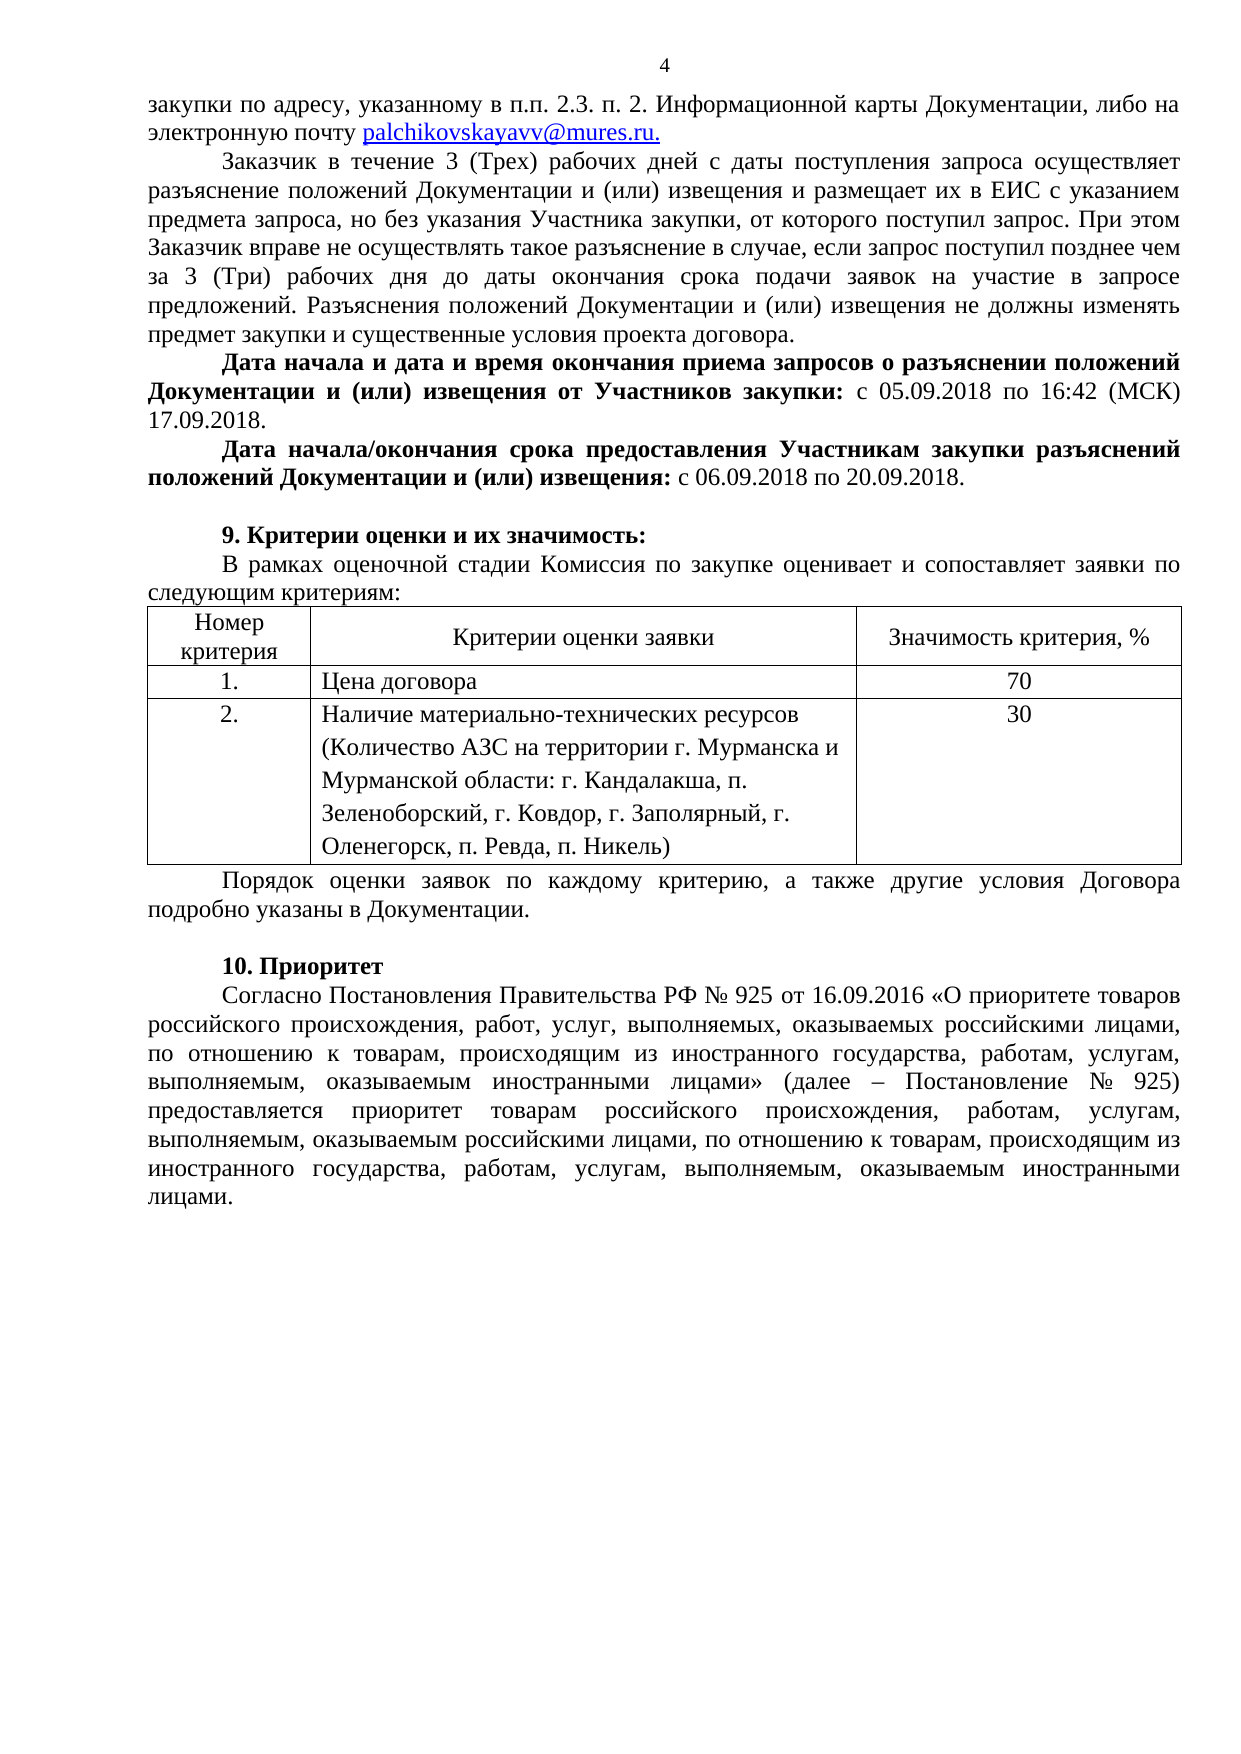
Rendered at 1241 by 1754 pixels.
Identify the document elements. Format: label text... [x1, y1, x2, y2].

text Дата начала и дата и время окончания приема запросов о разъяснении положений Документации и (или) извещения от Участников закупки: с 05.09.2018 по 16:42 (МСК) 17.09.2018. [148, 347, 1181, 434]
text Дата начала/окончания срока предоставления Участникам закупки разъяснений положений Документации и (или) извещения: с 06.09.2018 по 20.09.2018. [148, 434, 1181, 491]
table_header Значимость критерия, % [857, 607, 1181, 665]
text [148, 89, 1181, 146]
table_cell Наличие материально-технических ресурсов (Количество АЗС на территории г. Мурманска и Мурманской области: г. Кандалакша, п. Зеленоборский, г. Ковдор, г. Заполярный, г. Оленегорск, п. Ревда, п. Никель) [311, 699, 856, 864]
text 9. Критерии оценки и их значимость: [148, 520, 1181, 549]
text Порядок оценки заявок по каждому критерию, а также другие условия Договора подробно указаны в Документации. [148, 865, 1181, 923]
table_cell 70 [857, 666, 1181, 698]
text Согласно Постановления Правительства РФ № 925 от 16.09.2016 «О приоритете товаров российского происхождения, работ, услуг, выполняемых, оказываемых российскими лицами, по отношению к товарам, происходящим из иностранного государства, работам, услугам, выполняемым, оказываемым иностранными лицами» (далее – Постановление № 925) предоставляется приоритет товарам российского происхождения, работам, услугам, выполняемым, оказываемым российскими лицами, по отношению к товарам, происходящим из иностранного государства, работам, услугам, выполняемым, оказываемым иностранными лицами. [148, 980, 1181, 1210]
table_cell 30 [857, 699, 1181, 864]
table_header Критерии оценки заявки [311, 607, 856, 665]
table_cell 2. [148, 699, 310, 864]
text В рамках оценочной стадии Комиссия по закупке оценивает и сопоставляет заявки по следующим критериям: [148, 549, 1181, 606]
table_cell Цена договора [311, 666, 856, 698]
table_cell 1. [148, 666, 310, 698]
table_header Номер критерия [148, 607, 310, 665]
text Заказчик в течение 3 (Трех) рабочих дней с даты поступления запроса осуществляет разъяснение положений Документации и (или) извещения и размещает их в ЕИС с указанием предмета запроса, но без указания Участника закупки, от которого поступил запрос. При этом Заказчик вправе не осуществлять такое разъяснение в случае, если запрос поступил позднее чем за 3 (Три) рабочих дня до даты окончания срока подачи заявок на участие в запросе предложений. Разъяснения положений Документации и (или) извещения не должны изменять предмет закупки и существенные условия проекта договора. [148, 146, 1181, 347]
text 10. Приоритет [148, 951, 1181, 980]
